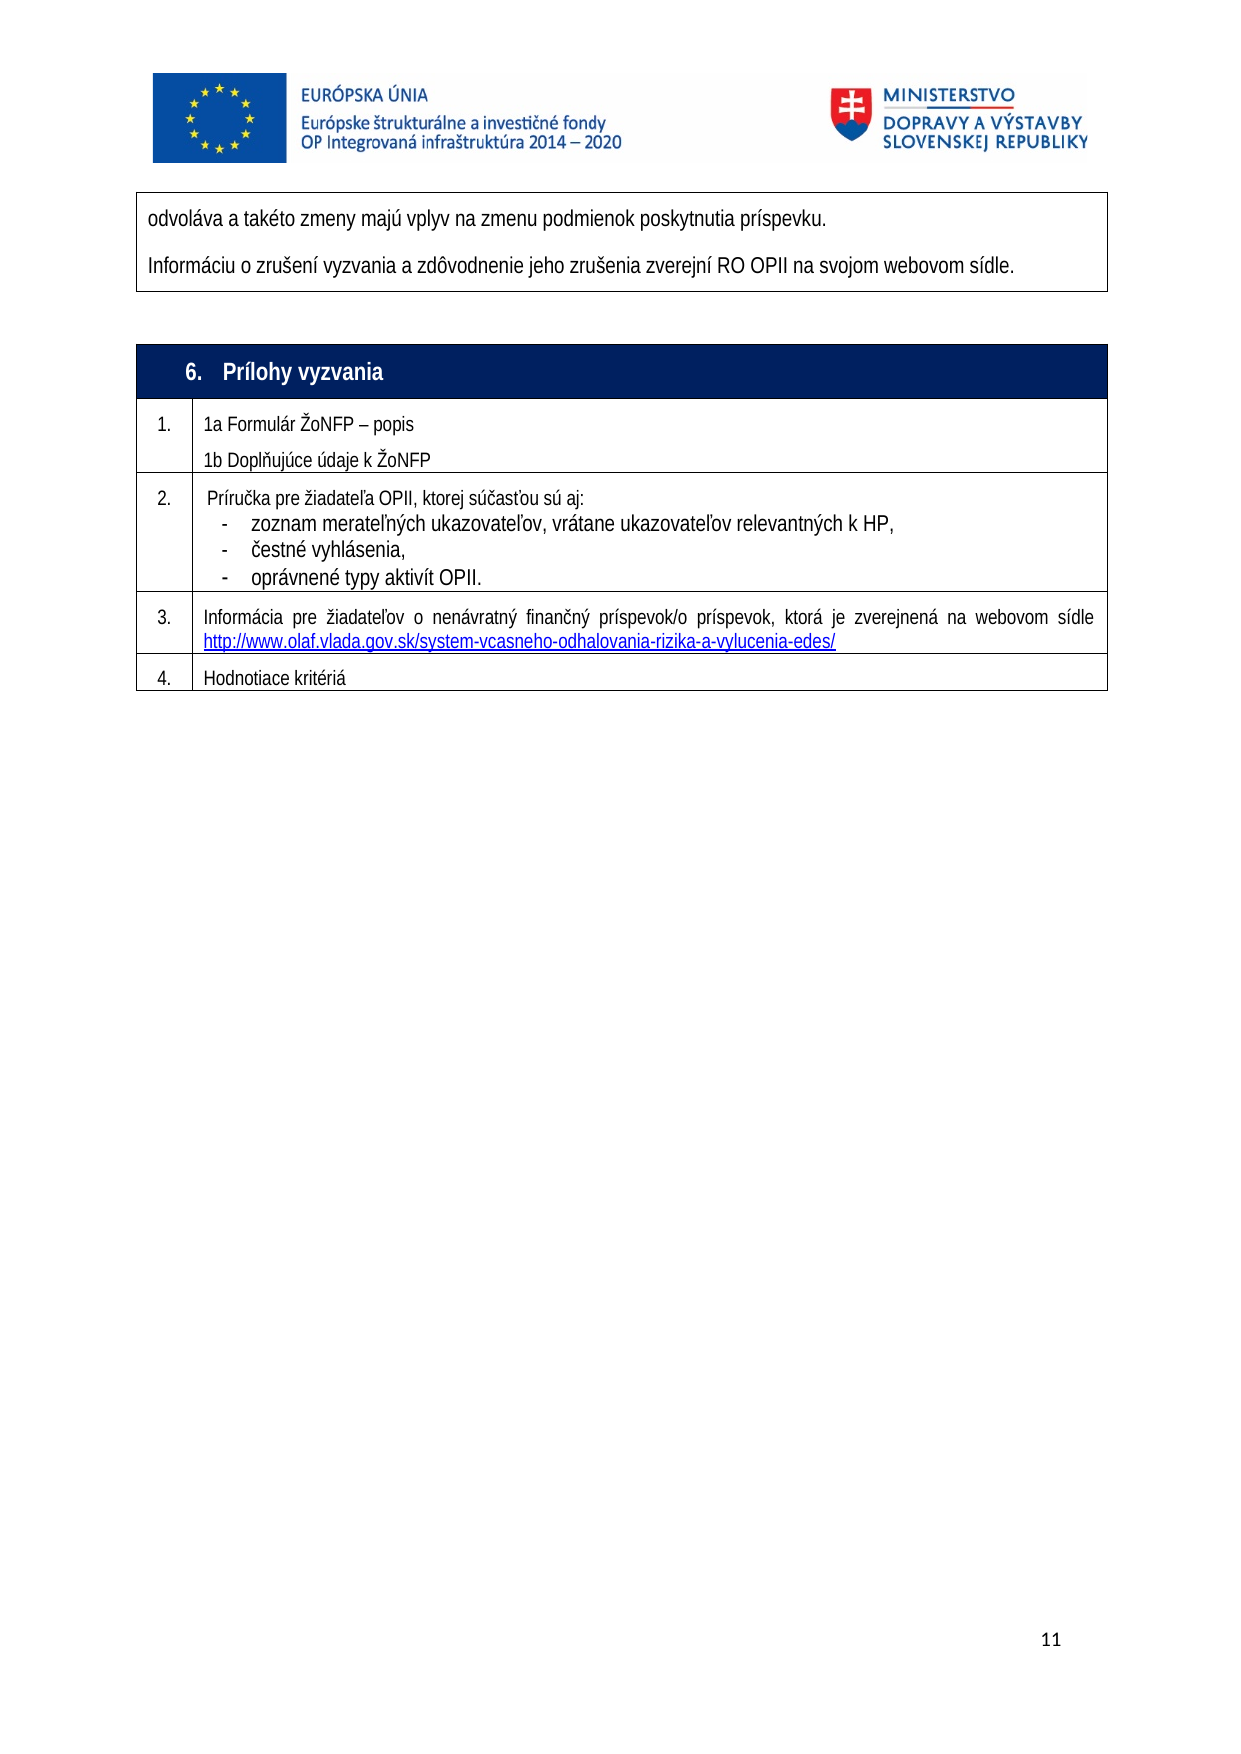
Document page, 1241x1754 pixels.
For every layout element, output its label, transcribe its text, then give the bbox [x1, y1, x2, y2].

table_cell 1a Formulár ŽoNFP – popis 1b Doplňujúce údaje k ŽoNFP [193, 399, 1107, 472]
table_cell 3. [137, 592, 192, 652]
table_cell 4. [137, 654, 192, 690]
table_cell 1. [137, 399, 192, 472]
table_cell Hodnotiace kritériá [193, 654, 1107, 690]
table_header Prílohy vyzvania [137, 345, 1107, 398]
table_cell Príručka pre žiadateľa OPII, ktorej súčasťou sú aj: zoznam merateľných ukazovateľov, vrátane ukazovateľov relevantných k HP, čestné vyhlásenia, oprávnené typy aktivít OPII. [193, 473, 1107, 591]
table_cell 2. [137, 473, 192, 591]
picture [152, 73, 1088, 163]
table_cell Informácia pre žiadateľov o nenávratný finančný príspevok/o príspevok, ktorá je zverejnená na webovom sídle http://www.olaf.vlada.gov.sk/system-vcasneho-odhalovania-rizika-a-vylucenia-edes/ [193, 592, 1107, 652]
